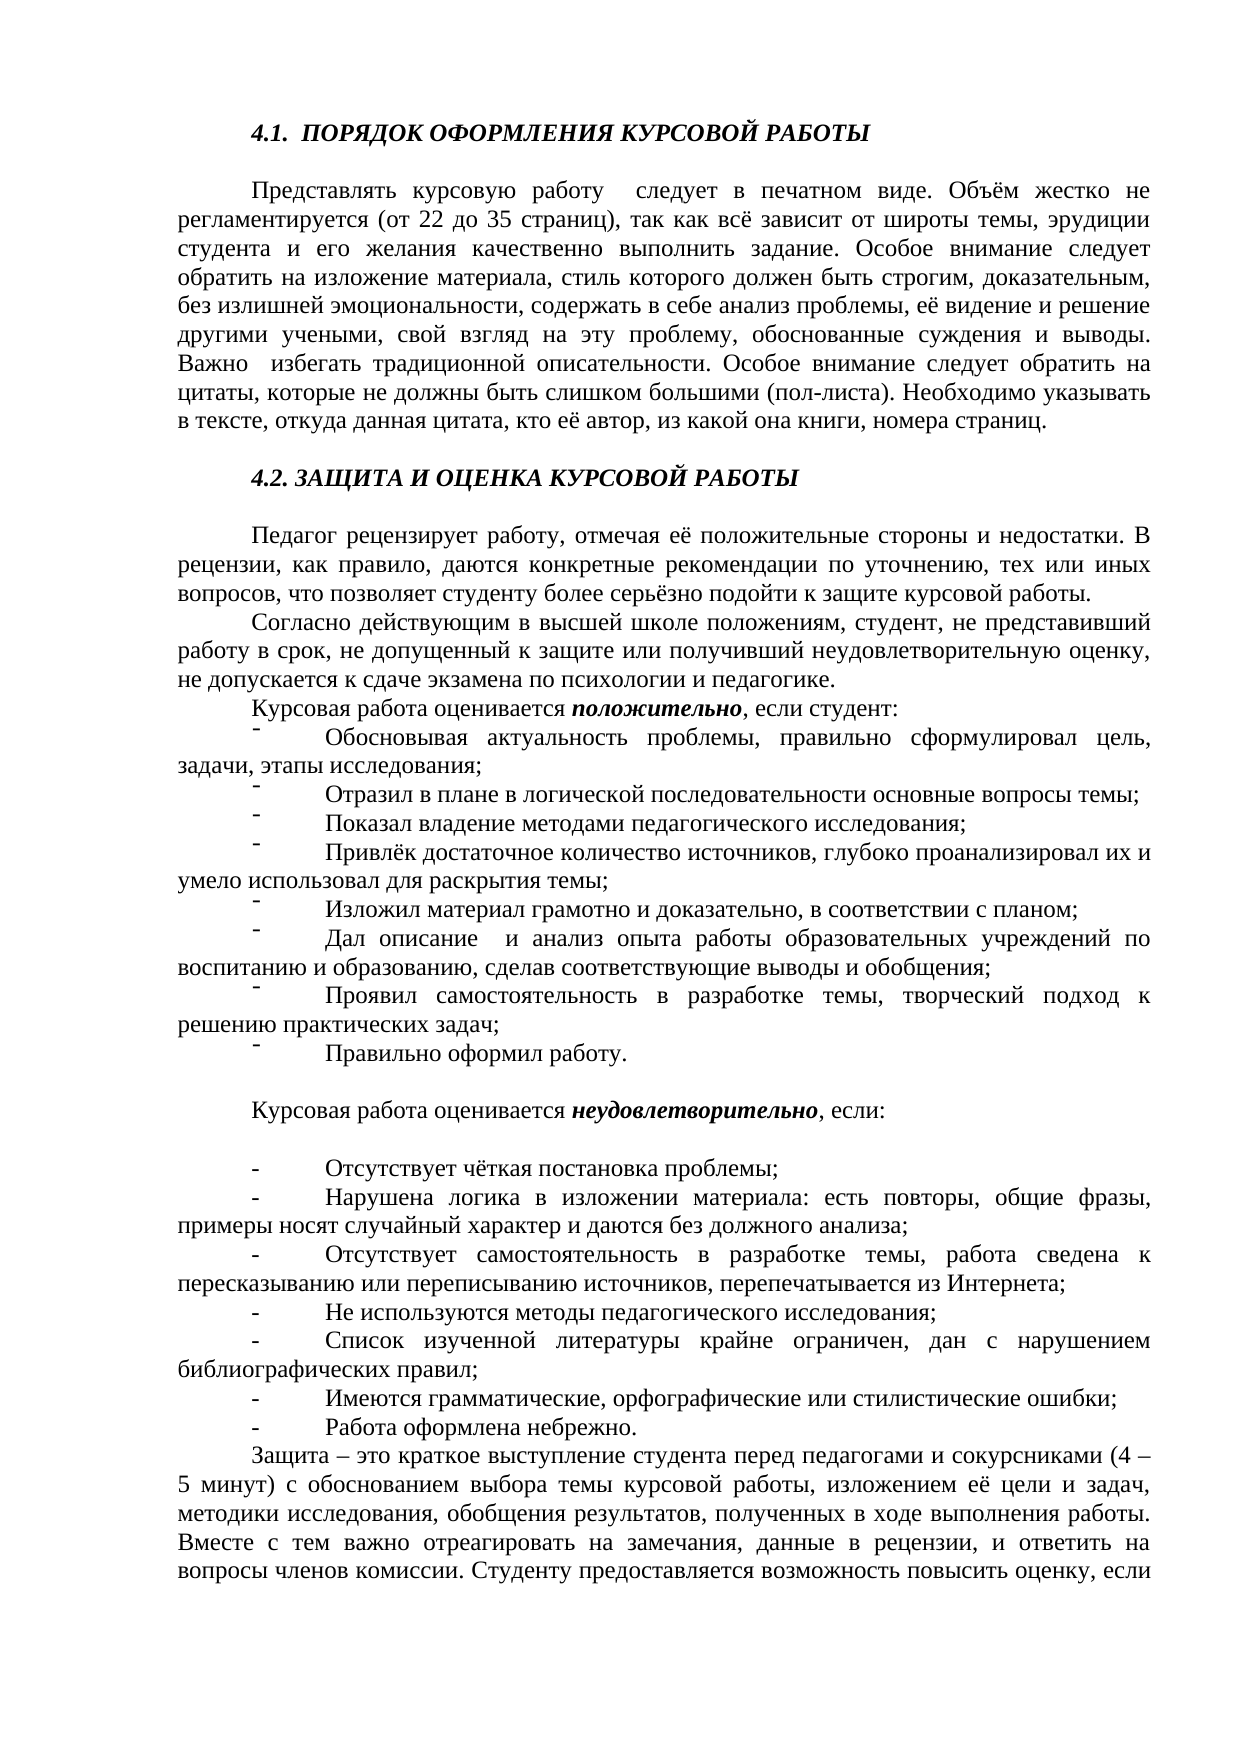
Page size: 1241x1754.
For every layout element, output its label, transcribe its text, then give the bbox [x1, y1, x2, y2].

list Правильно оформил работу. [177, 1038, 1152, 1067]
list Работа оформлена небрежно. [177, 1412, 1152, 1441]
list Отсутствует самостоятельность в разработке темы, работа сведена к пересказыванию или переписыванию источников, перепечатывается из Интернета; [177, 1239, 1152, 1297]
list Не используются методы педагогического исследования; [177, 1297, 1152, 1326]
list Изложил материал грамотно и доказательно, в соответствии с планом; [177, 894, 1152, 923]
list Показал владение методами педагогического исследования; [177, 808, 1152, 837]
text Курсовая работа оценивается положительно, если студент: [177, 693, 1152, 722]
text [177, 1441, 1152, 1584]
list Отразил в плане в логической последовательности основные вопросы темы; [177, 779, 1152, 808]
text Курсовая работа оценивается неудовлетворительно, если: [177, 1096, 1152, 1124]
list Дал описание и анализ опыта работы образовательных учреждений по воспитанию и образованию, сделав соответствующие выводы и обобщения; [177, 923, 1152, 981]
list Отсутствует чёткая постановка проблемы; [177, 1153, 1152, 1182]
text 4.2. ЗАЩИТА И ОЦЕНКА КУРСОВОЙ РАБОТЫ [177, 463, 1152, 492]
list Привлёк достаточное количество источников, глубоко проанализировал их и умело использовал для раскрытия темы; [177, 837, 1152, 894]
text Представлять курсовую работу следует в печатном виде. Объём жестко не регламентируется (от 22 до 35 страниц), так как всё зависит от широты темы, эрудиции студента и его желания качественно выполнить задание. Особое внимание следует обратить на изложение материала, стиль которого должен быть строгим, доказательным, без излишней эмоциональности, содержать в себе анализ проблемы, её видение и решение другими учеными, свой взгляд на эту проблему, обоснованные суждения и выводы. Важно избегать традиционной описательности. Особое внимание следует обратить на цитаты, которые не должны быть слишком большими (пол-листа). Необходимо указывать в тексте, откуда данная цитата, кто её автор, из какой она книги, номера страниц. [177, 176, 1152, 434]
list Нарушена логика в изложении материала: есть повторы, общие фразы, примеры носят случайный характер и даются без должного анализа; [177, 1182, 1152, 1239]
list Список изученной литературы крайне ограничен, дан с нарушением библиографических правил; [177, 1326, 1152, 1383]
text Педагог рецензирует работу, отмечая её положительные стороны и недостатки. В рецензии, как правило, даются конкретные рекомендации по уточнению, тех или иных вопросов, что позволяет студенту более серьёзно подойти к защите курсовой работы. [177, 521, 1152, 607]
list Обосновывая актуальность проблемы, правильно сформулировал цель, задачи, этапы исследования; [177, 722, 1152, 779]
text 4.1. ПОРЯДОК ОФОРМЛЕНИЯ КУРСОВОЙ РАБОТЫ [177, 118, 1152, 147]
text Согласно действующим в высшей школе положениям, студент, не представивший работу в срок, не допущенный к защите или получивший неудовлетворительную оценку, не допускается к сдаче экзамена по психологии и педагогике. [177, 607, 1152, 693]
list Имеются грамматические, орфографические или стилистические ошибки; [177, 1383, 1152, 1412]
list Проявил самостоятельность в разработке темы, творческий подход к решению практических задач; [177, 981, 1152, 1038]
